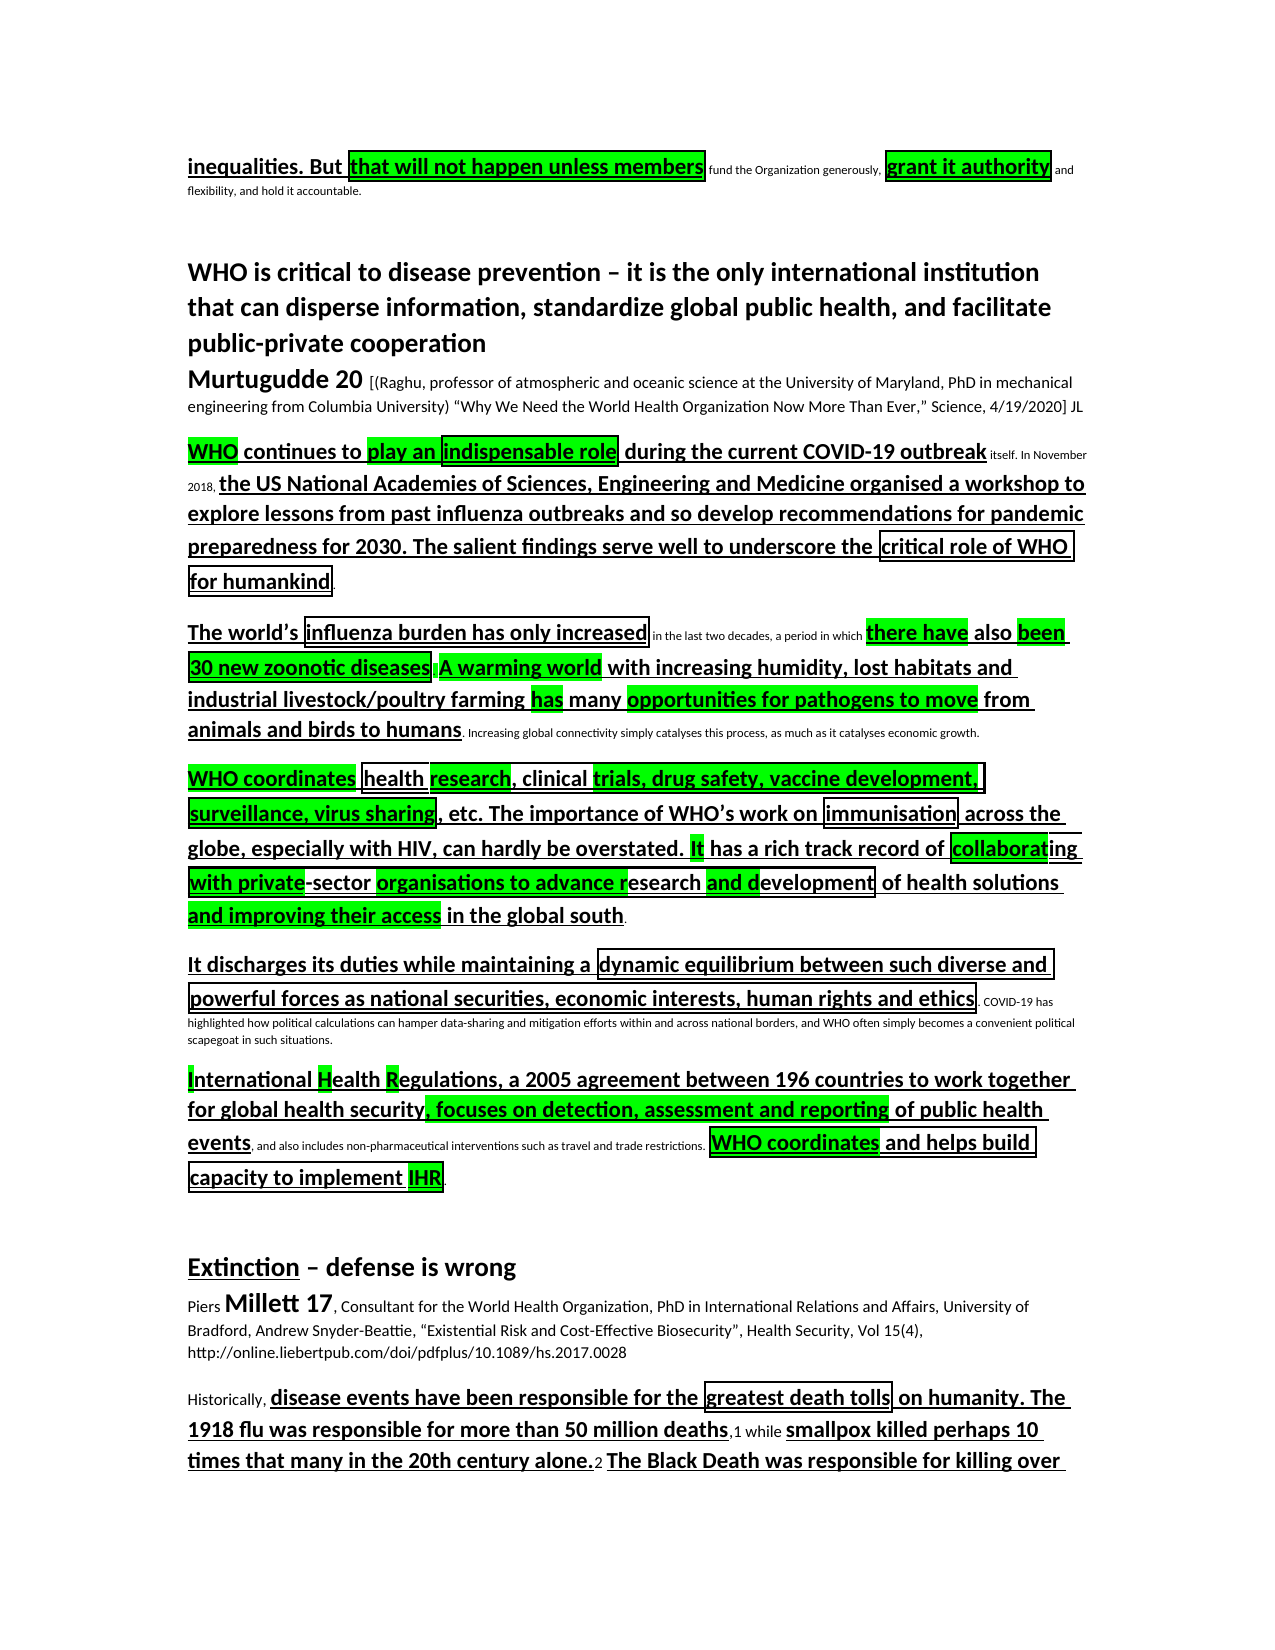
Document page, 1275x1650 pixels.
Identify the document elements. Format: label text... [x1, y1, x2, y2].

text It discharges its duties while maintaining a dynamic equilibrium between such diverse and powerful forces as national securities, economic interests, human rights and ethics. COVID-19 has highlighted how political calculations can hamper data-sharing and mitigation efforts within and across national borders, and WHO often simply becomes a convenient political scapegoat in such situations. [187, 948, 1087, 1047]
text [187, 150, 1087, 199]
text The world’s influenza burden has only increased in the last two decades, a period in which there have also been 30 new zoonotic diseases. A warming world with increasing humidity, lost habitats and industrial livestock/poultry farming has many opportunities for pathogens to move from animals and birds to humans. Increasing global connectivity simply catalyses this process, as much as it catalyses economic growth. [187, 616, 1087, 743]
subtitle WHO is critical to disease prevention – it is the only international institution that can disperse information, standardize global public health, and facilitate public-private cooperation [187, 255, 1087, 359]
subtitle Extinction – defense is wrong [187, 1251, 1087, 1283]
text Piers Millett 17, Consultant for the World Health Organization, PhD in International Relations and Affairs, University of Bradford, Andrew Snyder-Beattie, “Existential Risk and Cost-Effective Biosecurity”, Health Security, Vol 15(4), http://online.liebertpub.com/doi/pdfplus/10.1089/hs.2017.0028 [187, 1286, 1087, 1363]
text International Health Regulations, a 2005 agreement between 196 countries to work together for global health security, focuses on detection, assessment and reporting of public health events, and also includes non-pharmaceutical interventions such as travel and trade restrictions. WHO coordinates and helps build capacity to implement IHR. [187, 1065, 1087, 1193]
text WHO continues to play an indispensable role during the current COVID-19 outbreak itself. In November 2018, the US National Academies of Sciences, Engineering and Medicine organised a workshop to explore lessons from past influenza outbreaks and so develop recommendations for pandemic preparedness for 2030. The salient findings serve well to underscore the critical role of WHO for humankind. [187, 435, 1087, 597]
text WHO coordinates health research, clinical trials, drug safety, vaccine development, surveillance, virus sharing, etc. The importance of WHO’s work on immunisation across the globe, especially with HIV, can hardly be overstated. It has a rich track record of collaborating with private-sector organisations to advance research and development of health solutions and improving their access in the global south. [187, 762, 1087, 929]
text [187, 1381, 1087, 1474]
text Murtugudde 20 [(Raghu, professor of atmospheric and oceanic science at the University of Maryland, PhD in mechanical engineering from Columbia University) “Why We Need the World Health Organization Now More Than Ever,” Science, 4/19/2020] JL [187, 362, 1087, 417]
